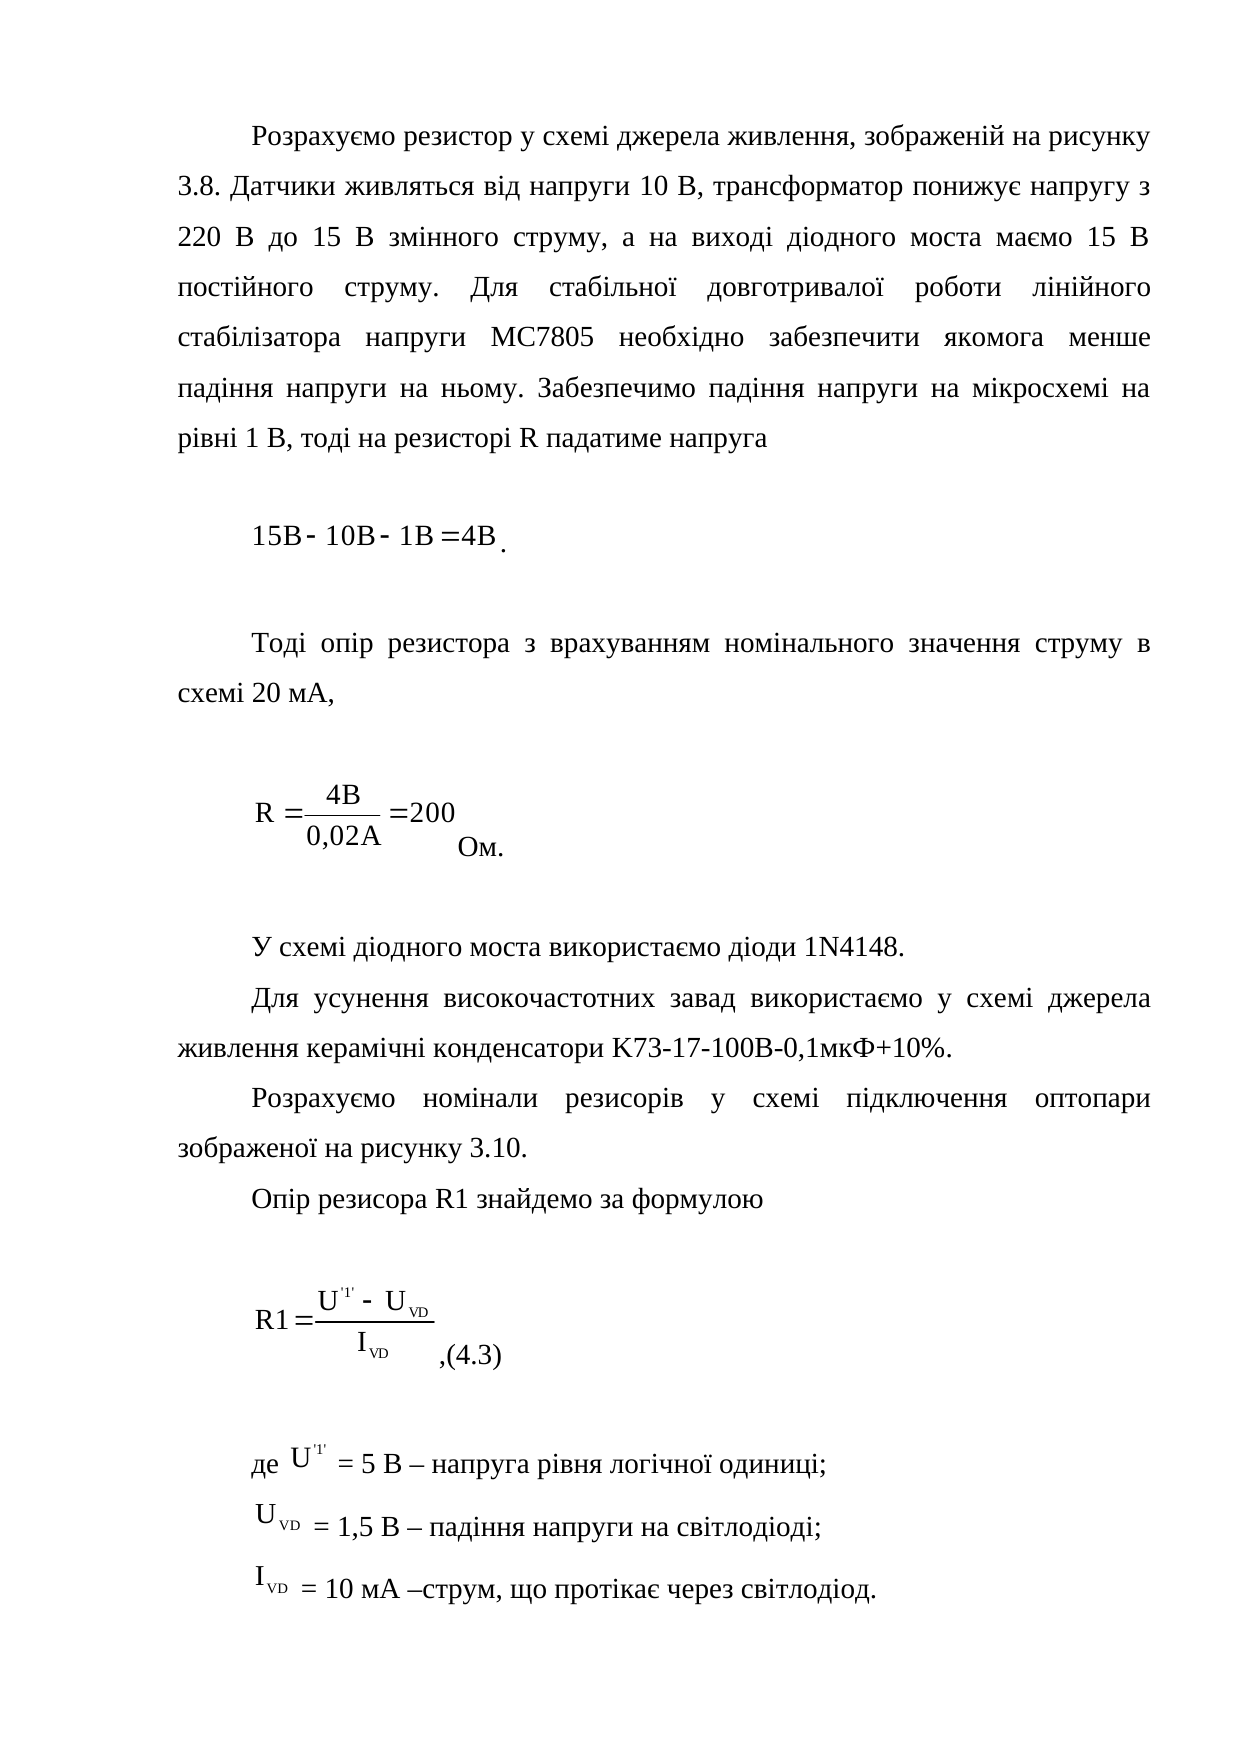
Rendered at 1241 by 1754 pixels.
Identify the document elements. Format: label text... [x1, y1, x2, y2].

text У схемі діодного моста використаємо діоди 1N4148. [177, 929, 1152, 963]
text Розрахуємо резистор у схемі джерела живлення, зображеній на рисунку 3.8. Датчики живляться від напруги 10 В, трансформатор понижує напругу з 220 В до 15 В змінного струму, а на виході діодного моста маємо 15 В постійного струму. Для стабільної довготривалої роботи лінійного стабілізатора напруги МС7805 необхідно забезпечити якомога менше падіння напруги на ньому. Забезпечимо падіння напруги на мікросхемі на рівні 1 В, тоді на резисторі R падатиме напруга [177, 118, 1152, 453]
text Розрахуємо номінали резисорів у схемі підключення оптопари зображеної на рисунку 3.10. [177, 1080, 1152, 1164]
text = 1,5 В – падіння напруги на світлодіоді; [177, 1497, 1152, 1542]
text Для усунення високочастотних завад використаємо у схемі джерела живлення керамічні конденсатори K73-17-100B-0,1мкФ+10%. [177, 980, 1152, 1063]
text де = 5 В – напруга рівня логічної одиниці; [177, 1438, 1152, 1480]
text . [177, 521, 1152, 558]
text ,(4.3) [177, 1282, 1152, 1371]
text Опір резисора R1 знайдемо за формулою [177, 1181, 1152, 1214]
text = 10 мА –струм, що протікає через світлодіод. [177, 1559, 1152, 1604]
text Тоді опір резистора з врахуванням номінального значення струму в схемі 20 мА, [177, 625, 1152, 709]
text Ом. [177, 776, 1152, 862]
